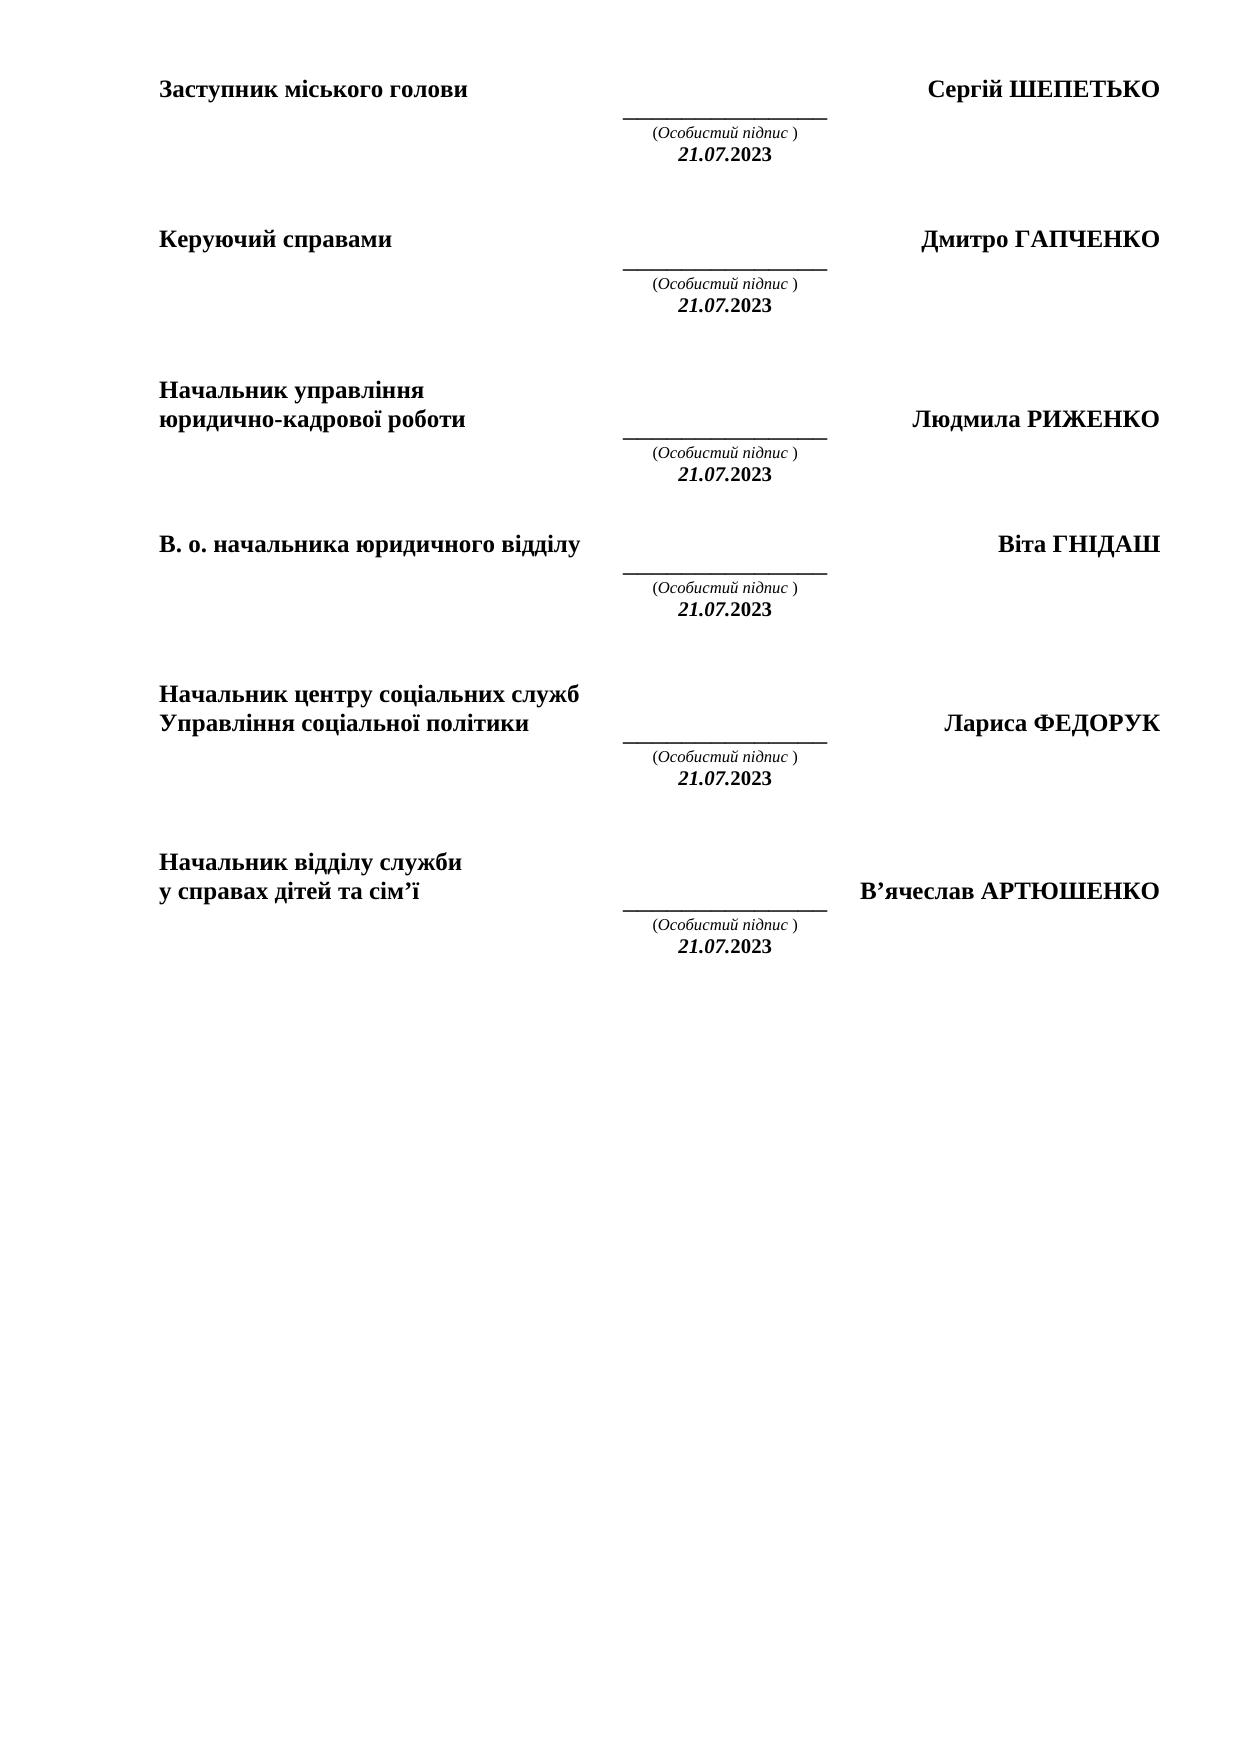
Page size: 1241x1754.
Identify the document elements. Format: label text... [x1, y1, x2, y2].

table_cell ______________ (Особистий підпис ) 21.07.2023 [608, 225, 842, 375]
table_cell Керуючий справами [148, 225, 607, 375]
table_cell ______________ (Особистий підпис ) 21.07.2023 [608, 375, 842, 529]
table_cell Начальник відділу служби у справах дітей та сім’ї [148, 848, 607, 1015]
table_header Сергій ШЕПЕТЬКО [842, 74, 1171, 224]
table_cell В’ячеслав АРТЮШЕНКО [842, 848, 1171, 1015]
table_cell Лариса ФЕДОРУК [842, 680, 1171, 847]
table_cell Начальник управління юридично-кадрової роботи [148, 375, 607, 529]
table_cell Віта ГНІДАШ [842, 529, 1171, 679]
table_cell ______________ (Особистий підпис ) 21.07.2023 [608, 680, 842, 847]
table_header Заступник міського голови [148, 74, 607, 224]
table_cell Начальник центру соціальних служб Управління соціальної політики [148, 680, 607, 847]
table_header ______________ (Особистий підпис ) 21.07.2023 [608, 74, 842, 224]
table_cell ______________ (Особистий підпис ) 21.07.2023 [608, 848, 842, 1015]
table_cell В. о. начальника юридичного відділу [148, 529, 607, 679]
table_cell Дмитро ГАПЧЕНКО [842, 225, 1171, 375]
table_cell Людмила РИЖЕНКО [842, 375, 1171, 529]
table_cell ______________ (Особистий підпис ) 21.07.2023 [608, 529, 842, 679]
